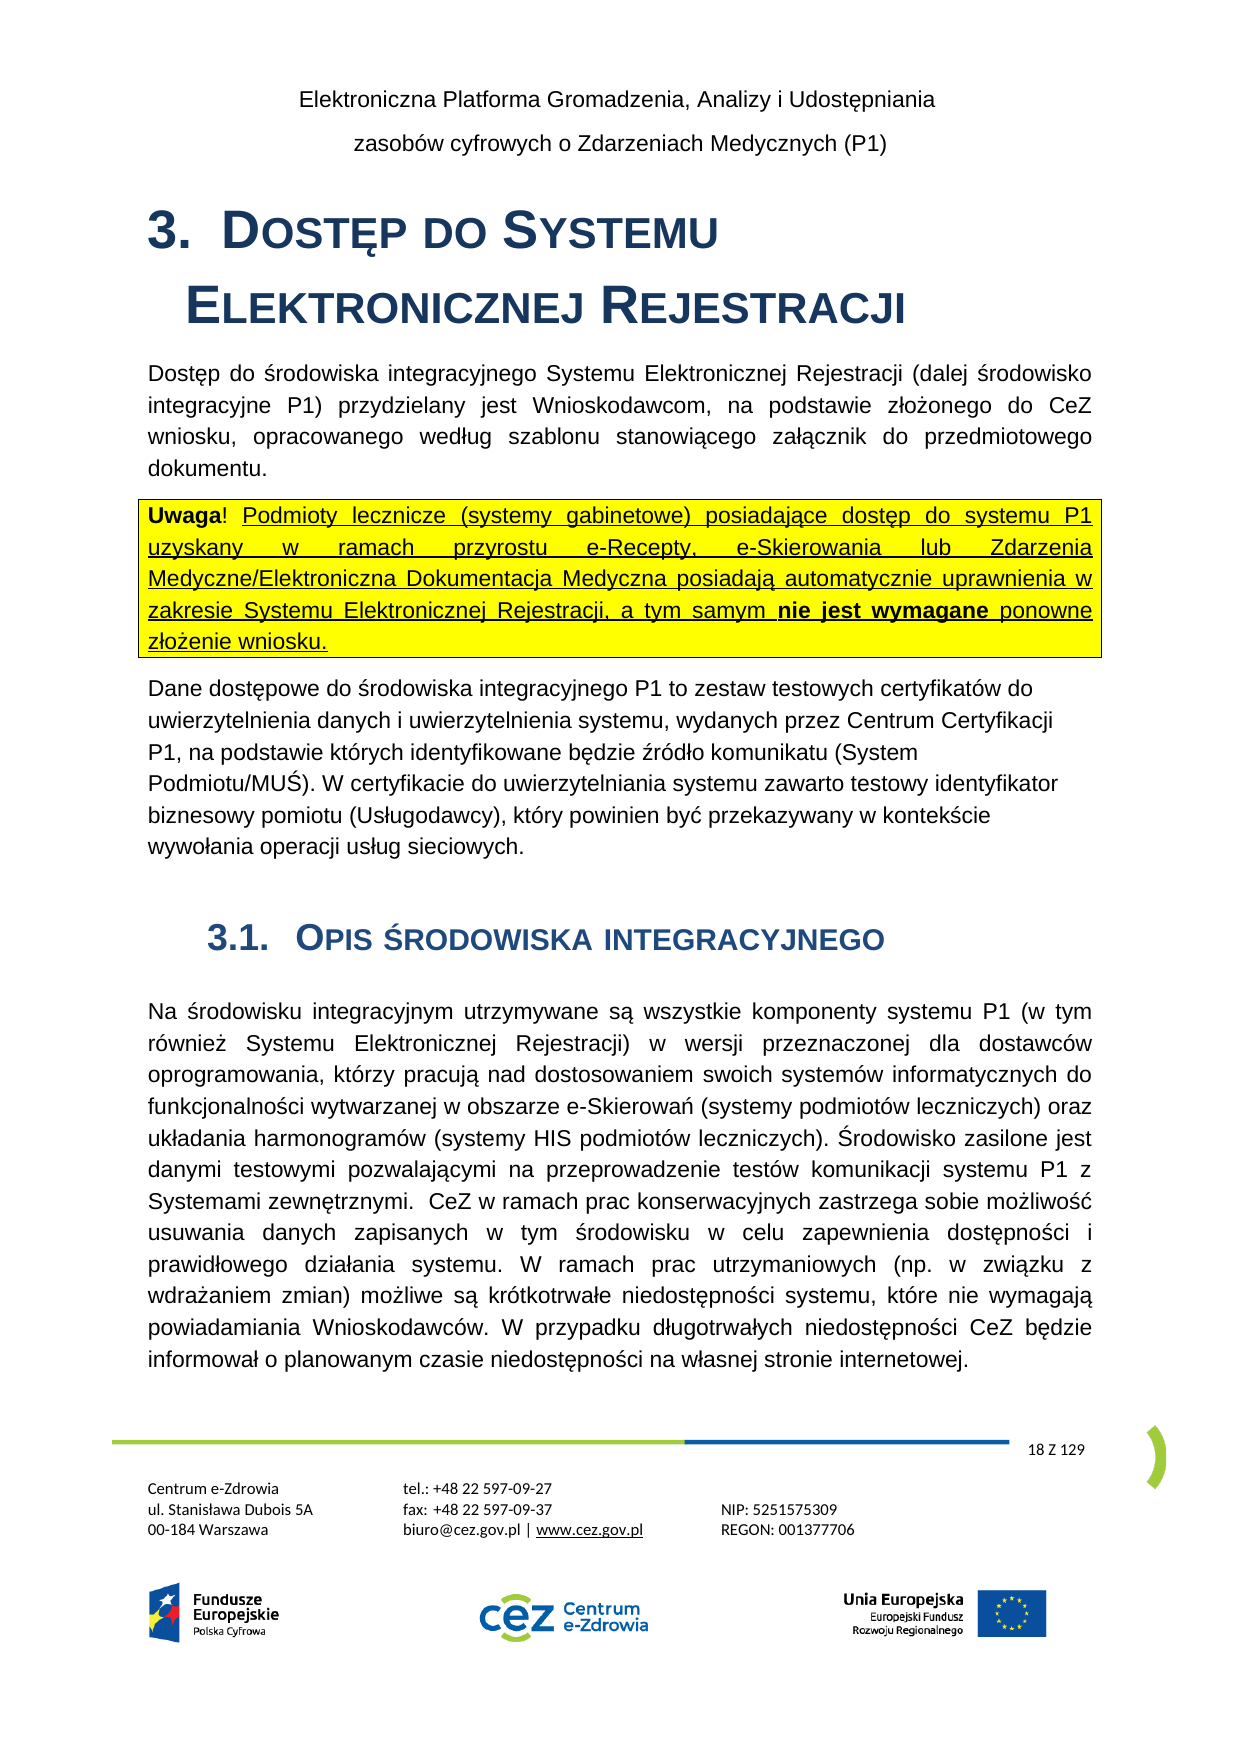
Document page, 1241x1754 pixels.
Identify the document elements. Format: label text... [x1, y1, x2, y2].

subtitle Dostęp do Systemu Elektronicznej Rejestracji [148, 198, 1093, 335]
picture [1146, 1425, 1167, 1489]
text Na środowisku integracyjnym utrzymywane są wszystkie komponenty systemu P1 (w tym również Systemu Elektronicznej Rejestracji) w wersji przeznaczonej dla dostawców oprogramowania, którzy pracują nad dostosowaniem swoich systemów informatycznych do funkcjonalności wytwarzanej w obszarze e-Skierowań (systemy podmiotów leczniczych) oraz układania harmonogramów (systemy HIS podmiotów leczniczych). Środowisko zasilone jest danymi testowymi pozwalającymi na przeprowadzenie testów komunikacji systemu P1 z Systemami zewnętrznymi. CeZ w ramach prac konserwacyjnych zastrzega sobie możliwość usuwania danych zapisanych w tym środowisku w celu zapewnienia dostępności i prawidłowego działania systemu. W ramach prac utrzymaniowych (np. w związku z wdrażaniem zmian) możliwe są krótkotrwałe niedostępności systemu, które nie wymagają powiadamiania Wnioskodawców. W przypadku długotrwałych niedostępności CeZ będzie informował o planowanym czasie niedostępności na własnej stronie internetowej. [148, 998, 1093, 1372]
text Dane dostępowe do środowiska integracyjnego P1 to zestaw testowych certyfikatów do uwierzytelnienia danych i uwierzytelnienia systemu, wydanych przez Centrum Certyfikacji P1, na podstawie których identyfikowane będzie źródło komunikatu (System Podmiotu/MUŚ). W certyfikacie do uwierzytelniania systemu zawarto testowy identyfikator biznesowy pomiotu (Usługodawcy), który powinien być przekazywany w kontekście wywołania operacji usług sieciowych. [148, 675, 1093, 859]
text Dostęp do środowiska integracyjnego Systemu Elektronicznej Rejestracji (dalej środowisko integracyjne P1) przydzielany jest Wnioskodawcom, na podstawie złożonego do CeZ wniosku, opracowanego według szablonu stanowiącego załącznik do przedmiotowego dokumentu. [148, 360, 1093, 481]
picture [142, 1580, 285, 1645]
picture [835, 1588, 1055, 1638]
picture [477, 1594, 649, 1642]
subtitle Opis środowiska integracyjnego [207, 915, 1093, 958]
text Uwaga! Podmioty lecznicze (systemy gabinetowe) posiadające dostęp do systemu P1 uzyskany w ramach przyrostu e-Recepty, e-Skierowania lub Zdarzenia Medyczne/Elektroniczna Dokumentacja Medyczna posiadają automatycznie uprawnienia w zakresie Systemu Elektronicznej Rejestracji, a tym samym nie jest wymagane ponowne złożenie wniosku. [139, 500, 1101, 657]
